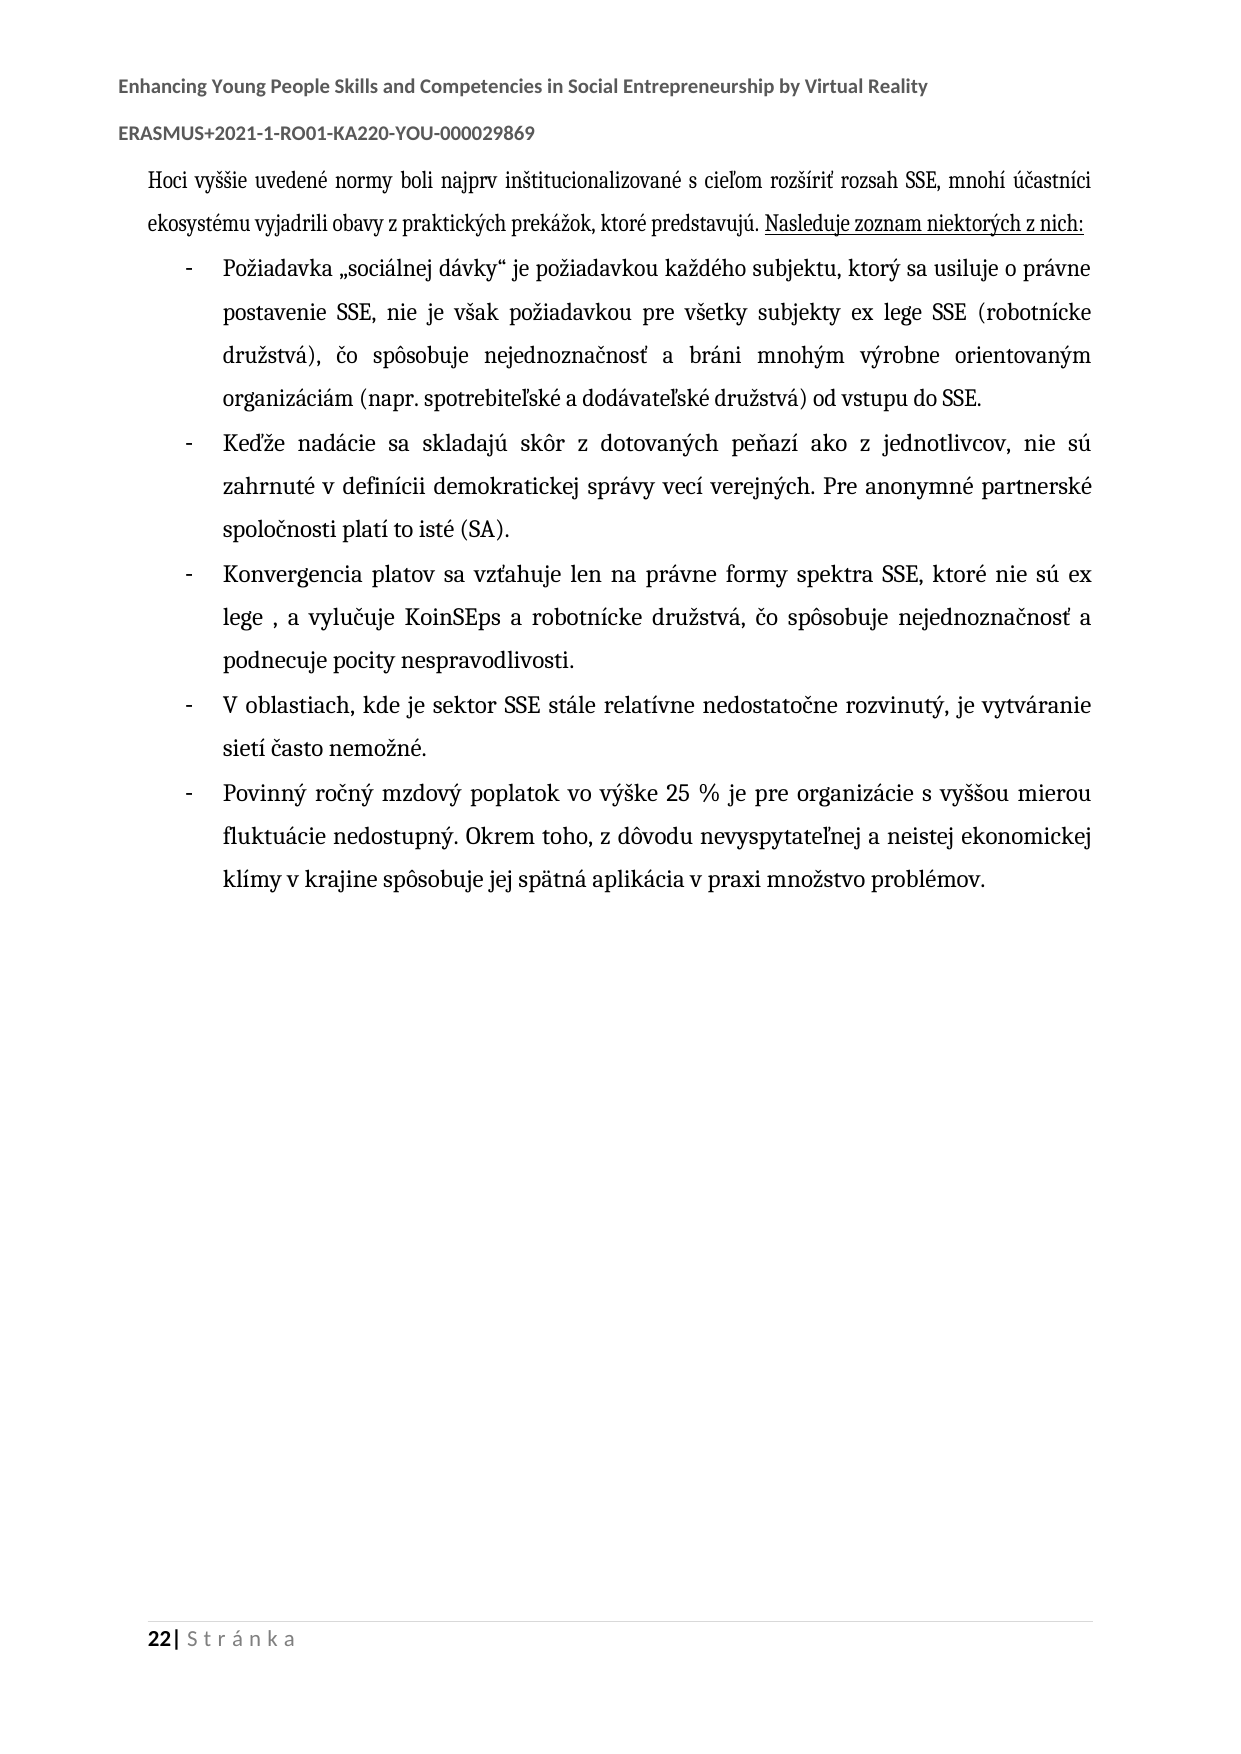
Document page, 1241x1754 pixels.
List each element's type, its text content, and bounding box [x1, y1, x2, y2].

list Požiadavka „sociálnej dávky“ je požiadavkou každého subjektu, ktorý sa usiluje o právne postavenie SSE, nie je však požiadavkou pre všetky subjekty ex lege SSE (robotnícke družstvá), čo spôsobuje nejednoznačnosť a bráni mnohým výrobne orientovaným organizáciám (napr. spotrebiteľské a dodávateľské družstvá) od vstupu do SSE. [185, 252, 1093, 412]
list V oblastiach, kde je sektor SSE stále relatívne nedostatočne rozvinutý, je vytváranie sietí často nemožné. [185, 689, 1093, 763]
list Keďže nadácie sa skladajú skôr z dotovaných peňazí ako z jednotlivcov, nie sú zahrnuté v definícii demokratickej správy vecí verejných. Pre anonymné partnerské spoločnosti platí to isté (SA). [185, 427, 1093, 543]
list Povinný ročný mzdový poplatok vo výške 25 % je pre organizácie s vyššou mierou fluktuácie nedostupný. Okrem toho, z dôvodu nevyspytateľnej a neistej ekonomickej klímy v krajine spôsobuje jej spätná aplikácia v praxi množstvo problémov. [185, 777, 1093, 894]
text Hoci vyššie uvedené normy boli najprv inštitucionalizované s cieľom rozšíriť rozsah SSE, mnohí účastníci ekosystému vyjadrili obavy z praktických prekážok, ktoré predstavujú. Nasleduje zoznam niektorých z nich: [148, 166, 1093, 238]
list Konvergencia platov sa vzťahuje len na právne formy spektra SSE, ktoré nie sú ex lege , a vylučuje KoinSEps a robotnícke družstvá, čo spôsobuje nejednoznačnosť a podnecuje pocity nespravodlivosti. [185, 558, 1093, 675]
